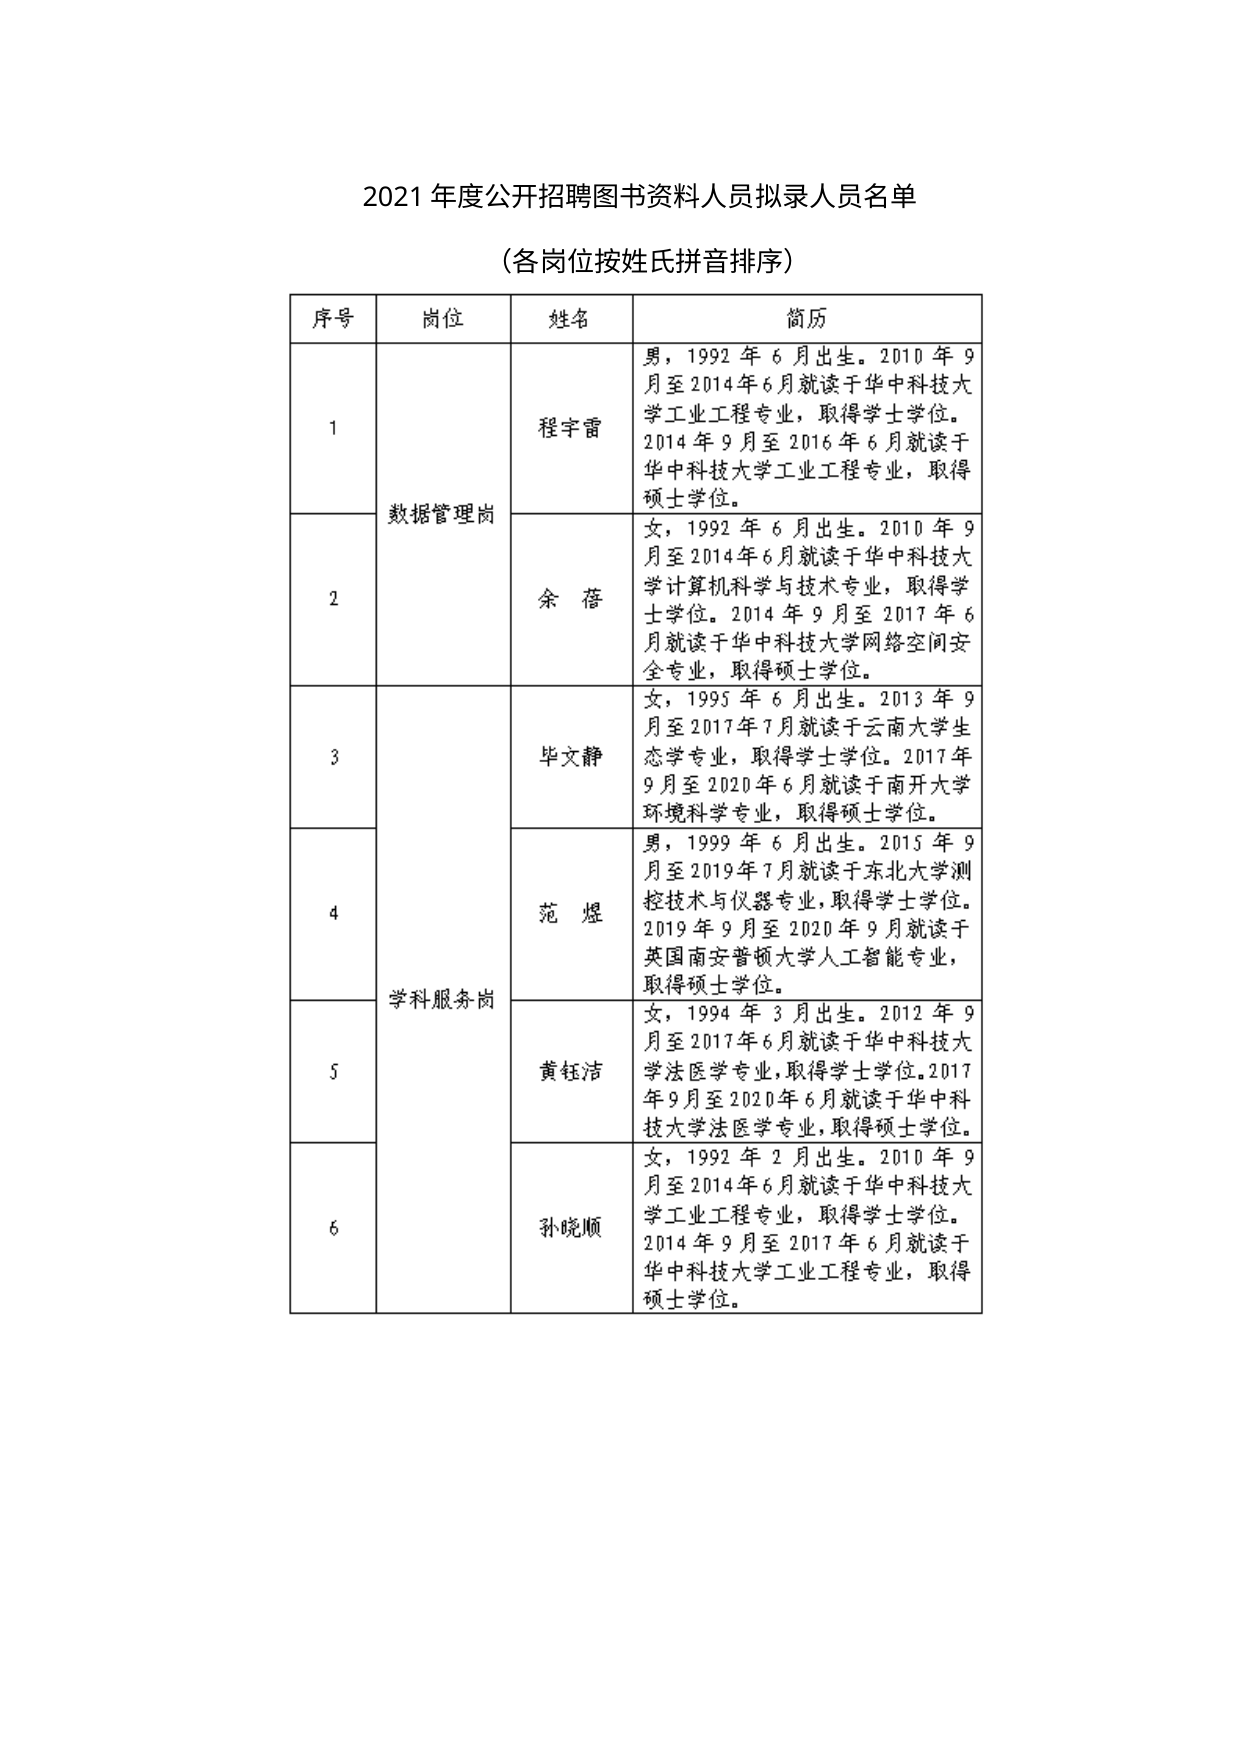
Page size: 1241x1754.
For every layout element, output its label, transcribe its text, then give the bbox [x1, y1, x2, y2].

picture [285, 292, 994, 1319]
text （各岗位按姓氏拼音排序） [187, 227, 1053, 292]
text 2021年度公开招聘图书资料人员拟录人员名单 [187, 162, 1053, 227]
